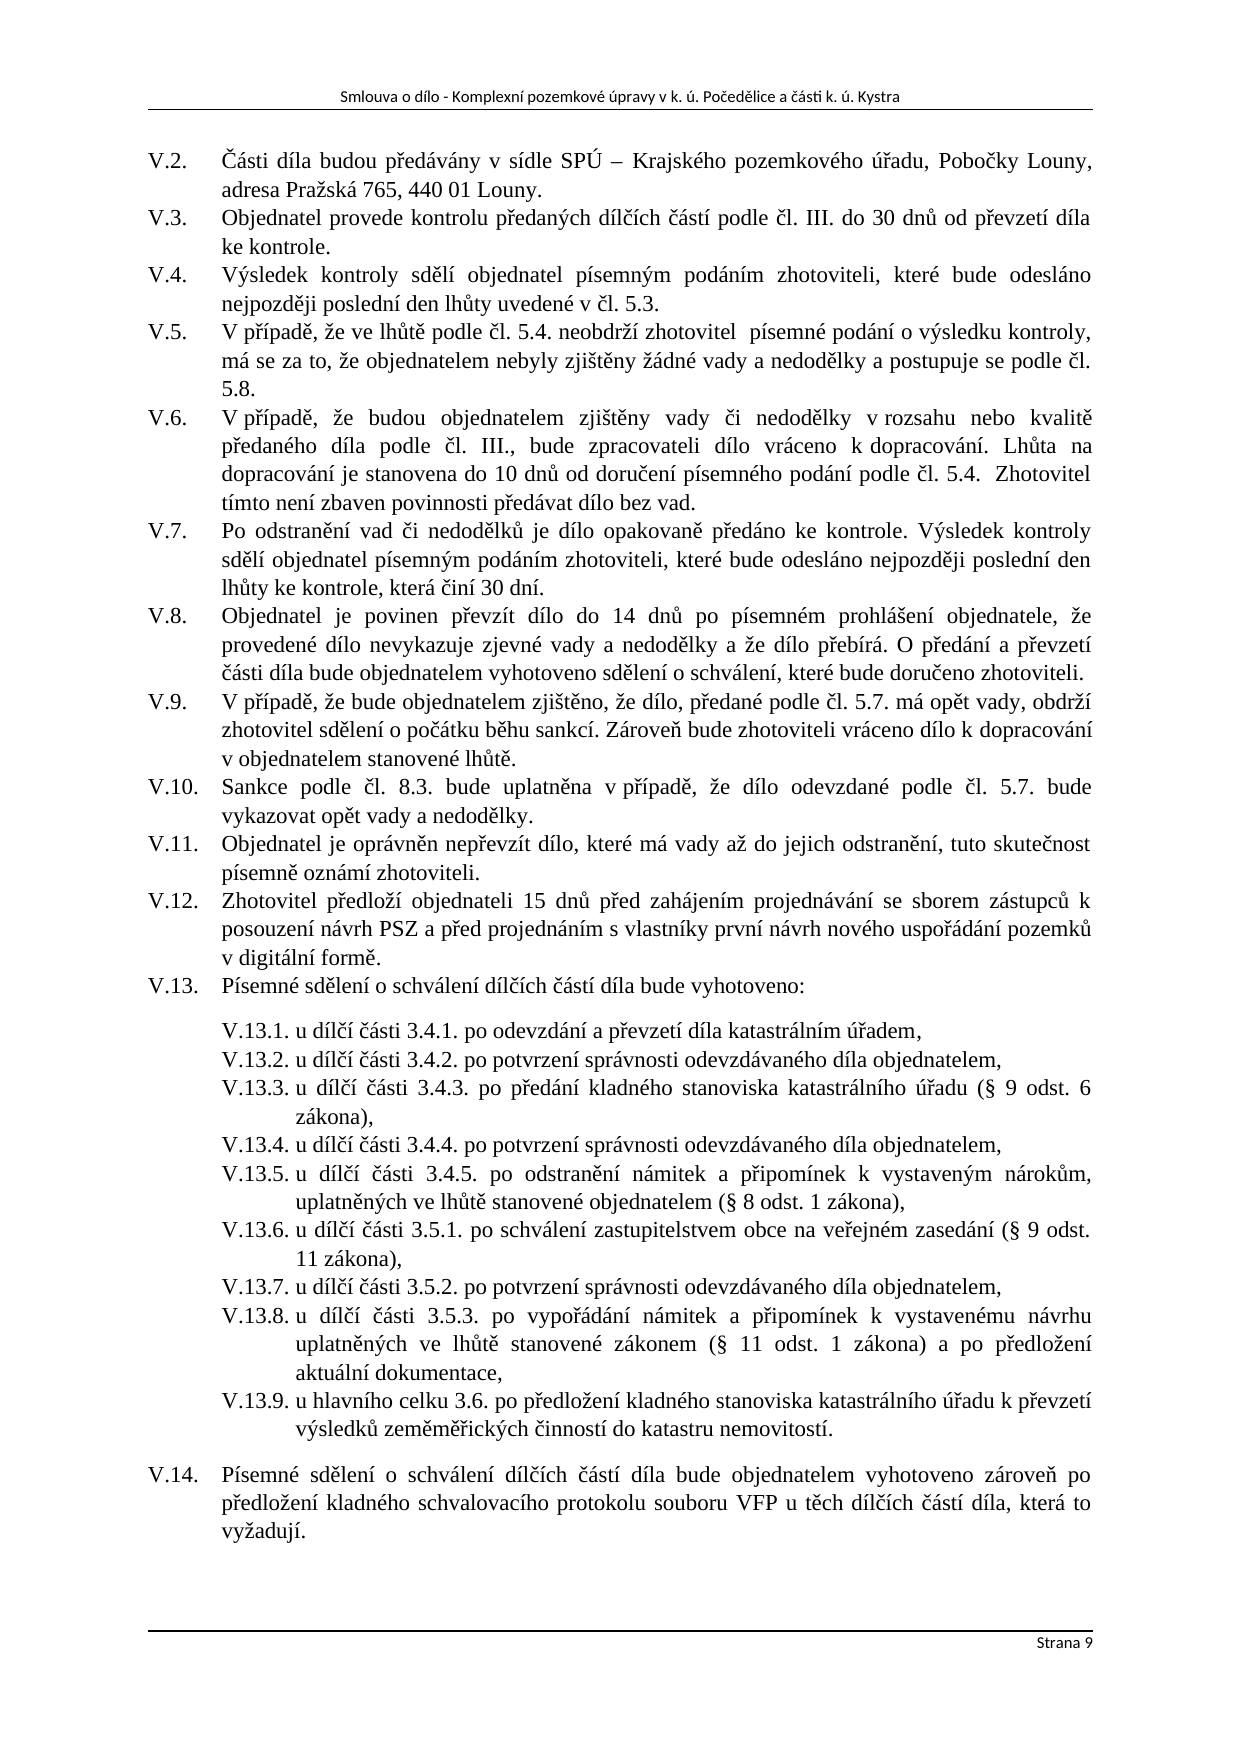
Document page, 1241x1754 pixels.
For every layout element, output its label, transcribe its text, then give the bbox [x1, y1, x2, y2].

text u dílčí části 3.4.3. po předání kladného stanoviska katastrálního úřadu (§ 9 odst. 6 zákona), [221, 1074, 1093, 1129]
list Sankce podle čl. 8.3. bude uplatněna v případě, že dílo odevzdané podle čl. 5.7. bude vykazovat opět vady a nedodělky. [148, 773, 1093, 828]
list Části díla budou předávány v sídle SPÚ – Krajského pozemkového úřadu, Pobočky Louny, adresa Pražská 765, 440 01 Louny. [148, 148, 1093, 202]
list V případě, že budou objednatelem zjištěny vady či nedodělky v rozsahu nebo kvalitě předaného díla podle čl. III., bude zpracovateli dílo vráceno k dopracování. Lhůta na dopracování je stanovena do 10 dnů od doručení písemného podání podle čl. 5.4. Zhotovitel tímto není zbaven povinnosti předávat dílo bez vad. [148, 403, 1093, 515]
text u dílčí části 3.4.4. po potvrzení správnosti odevzdávaného díla objednatelem, [221, 1131, 1093, 1157]
text u dílčí části 3.5.2. po potvrzení správnosti odevzdávaného díla objednatelem, [221, 1273, 1093, 1300]
list Objednatel je oprávněn nepřevzít dílo, které má vady až do jejich odstranění, tuto skutečnost písemně oznámí zhotoviteli. [148, 830, 1093, 885]
list V případě, že ve lhůtě podle čl. 5.4. neobdrží zhotovitel písemné podání o výsledku kontroly, má se za to, že objednatelem nebyly zjištěny žádné vady a nedodělky a postupuje se podle čl. 5.8. [148, 318, 1093, 401]
list Písemné sdělení o schválení dílčích částí díla bude objednatelem vyhotoveno zároveň po předložení kladného schvalovacího protokolu souboru VFP u těch dílčích částí díla, která to vyžadují. [148, 1461, 1093, 1544]
list Písemné sdělení o schválení dílčích částí díla bude vyhotoveno: [148, 972, 1093, 999]
list V případě, že bude objednatelem zjištěno, že dílo, předané podle čl. 5.7. má opět vady, obdrží zhotovitel sdělení o počátku běhu sankcí. Zároveň bude zhotoviteli vráceno dílo k dopracování v objednatelem stanovené lhůtě. [148, 688, 1093, 771]
list Výsledek kontroly sdělí objednatel písemným podáním zhotoviteli, které bude odesláno nejpozději poslední den lhůty uvedené v čl. 5.3. [148, 261, 1093, 316]
list Objednatel provede kontrolu předaných dílčích částí podle čl. III. do 30 dnů od převzetí díla ke kontrole. [148, 204, 1093, 259]
text u dílčí části 3.5.3. po vypořádání námitek a připomínek k vystavenému návrhu uplatněných ve lhůtě stanovené zákonem (§ 11 odst. 1 zákona) a po předložení aktuální dokumentace, [221, 1302, 1093, 1385]
list Po odstranění vad či nedodělků je dílo opakovaně předáno ke kontrole. Výsledek kontroly sdělí objednatel písemným podáním zhotoviteli, které bude odesláno nejpozději poslední den lhůty ke kontrole, která činí 30 dní. [148, 517, 1093, 601]
list Zhotovitel předloží objednateli 15 dnů před zahájením projednávání se sborem zástupců k posouzení návrh PSZ a před projednáním s vlastníky první návrh nového uspořádání pozemků v digitální formě. [148, 887, 1093, 970]
text u dílčí části 3.5.1. po schválení zastupitelstvem obce na veřejném zasedání (§ 9 odst. 11 zákona), [221, 1216, 1093, 1271]
text u dílčí části 3.4.5. po odstranění námitek a připomínek k vystaveným nárokům, uplatněných ve lhůtě stanovené objednatelem (§ 8 odst. 1 zákona), [221, 1159, 1093, 1214]
list Objednatel je povinen převzít dílo do 14 dnů po písemném prohlášení objednatele, že provedené dílo nevykazuje zjevné vady a nedodělky a že dílo přebírá. O předání a převzetí části díla bude objednatelem vyhotoveno sdělení o schválení, které bude doručeno zhotoviteli. [148, 603, 1093, 686]
text u dílčí části 3.4.2. po potvrzení správnosti odevzdávaného díla objednatelem, [221, 1046, 1093, 1072]
text u dílčí části 3.4.1. po odevzdání a převzetí díla katastrálním úřadem, [221, 1017, 1093, 1044]
text u hlavního celku 3.6. po předložení kladného stanoviska katastrálního úřadu k převzetí výsledků zeměměřických činností do katastru nemovitostí. [221, 1387, 1093, 1442]
